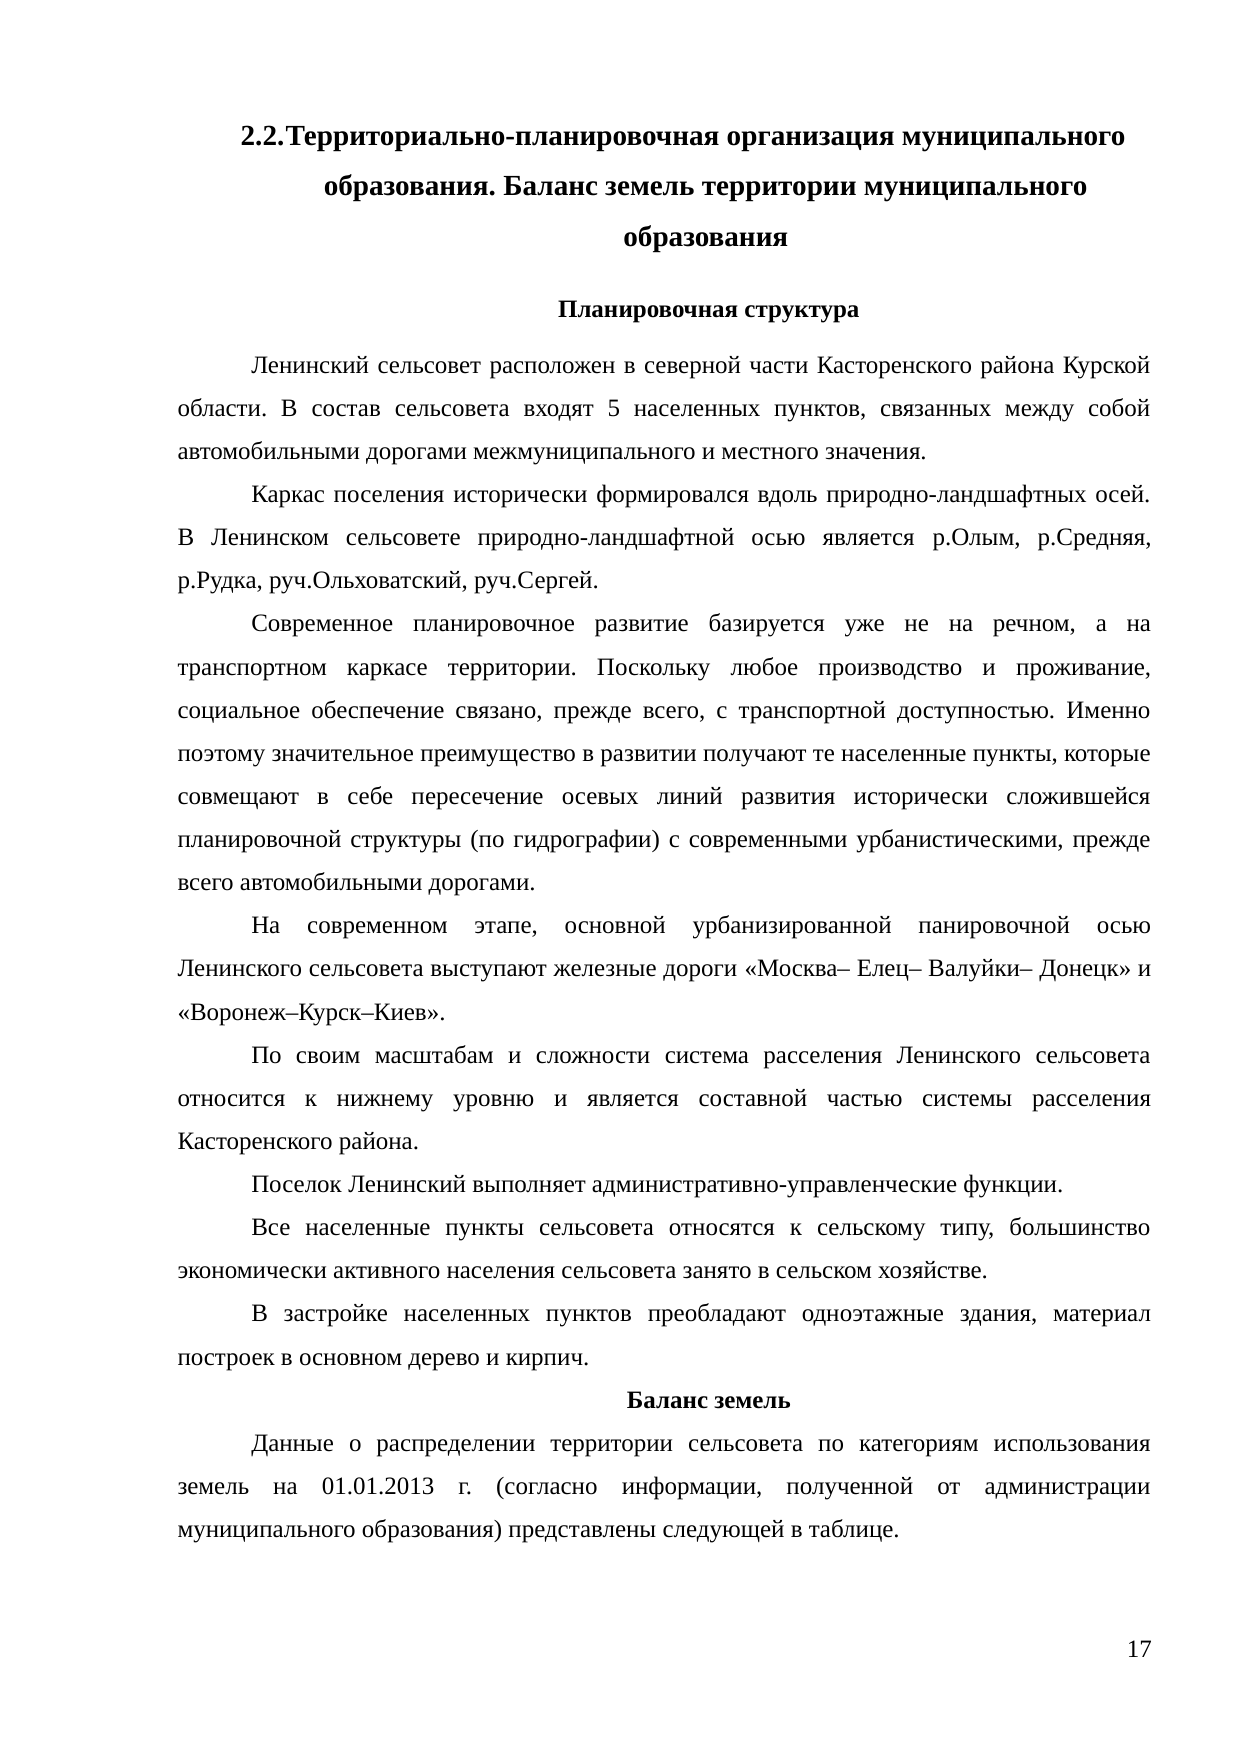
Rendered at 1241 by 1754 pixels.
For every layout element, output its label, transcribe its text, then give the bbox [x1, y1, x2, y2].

list На современном этапе, основной урбанизированной панировочной осью Ленинского сельсовета выступают железные дороги «Москва– Елец– Валуйки– Донецк» и «Воронеж–Курск–Киев». [177, 910, 1152, 1025]
text Планировочная структура [177, 294, 1152, 323]
text Баланс земель [177, 1385, 1152, 1413]
list Данные о распределении территории сельсовета по категориям использования земель на 01.01.2013 г. (согласно информации, полученной от администрации муниципального образования) представлены следующей в таблице. [177, 1428, 1152, 1543]
list Все населенные пункты сельсовета относятся к сельскому типу, большинство экономически активного населения сельсовета занято в сельском хозяйстве. [177, 1212, 1152, 1284]
list Поселок Ленинский выполняет административно-управленческие функции. [177, 1169, 1152, 1198]
list Каркас поселения исторически формировался вдоль природно-ландшафтных осей. В Ленинском сельсовете природно-ландшафтной осью является р.Олым, р.Средняя, р.Рудка, руч.Ольховатский, руч.Сергей. [177, 479, 1152, 594]
subtitle Территориально-планировочная организация муниципального образования. Баланс земель территории муниципального образования [215, 118, 1152, 252]
list Современное планировочное развитие базируется уже не на речном, а на транспортном каркасе территории. Поскольку любое производство и проживание, социальное обеспечение связано, прежде всего, с транспортной доступностью. Именно поэтому значительное преимущество в развитии получают те населенные пункты, которые совмещают в себе пересечение осевых линий развития исторически сложившейся планировочной структуры (по гидрографии) с современными урбанистическими, прежде всего автомобильными дорогами. [177, 608, 1152, 896]
list Ленинский сельсовет расположен в северной части Касторенского района Курской области. В состав сельсовета входят 5 населенных пунктов, связанных между собой автомобильными дорогами межмуниципального и местного значения. [177, 350, 1152, 465]
list По своим масштабам и сложности система расселения Ленинского сельсовета относится к нижнему уровню и является составной частью системы расселения Касторенского района. [177, 1040, 1152, 1155]
list В застройке населенных пунктов преобладают одноэтажные здания, материал построек в основном дерево и кирпич. [177, 1298, 1152, 1370]
